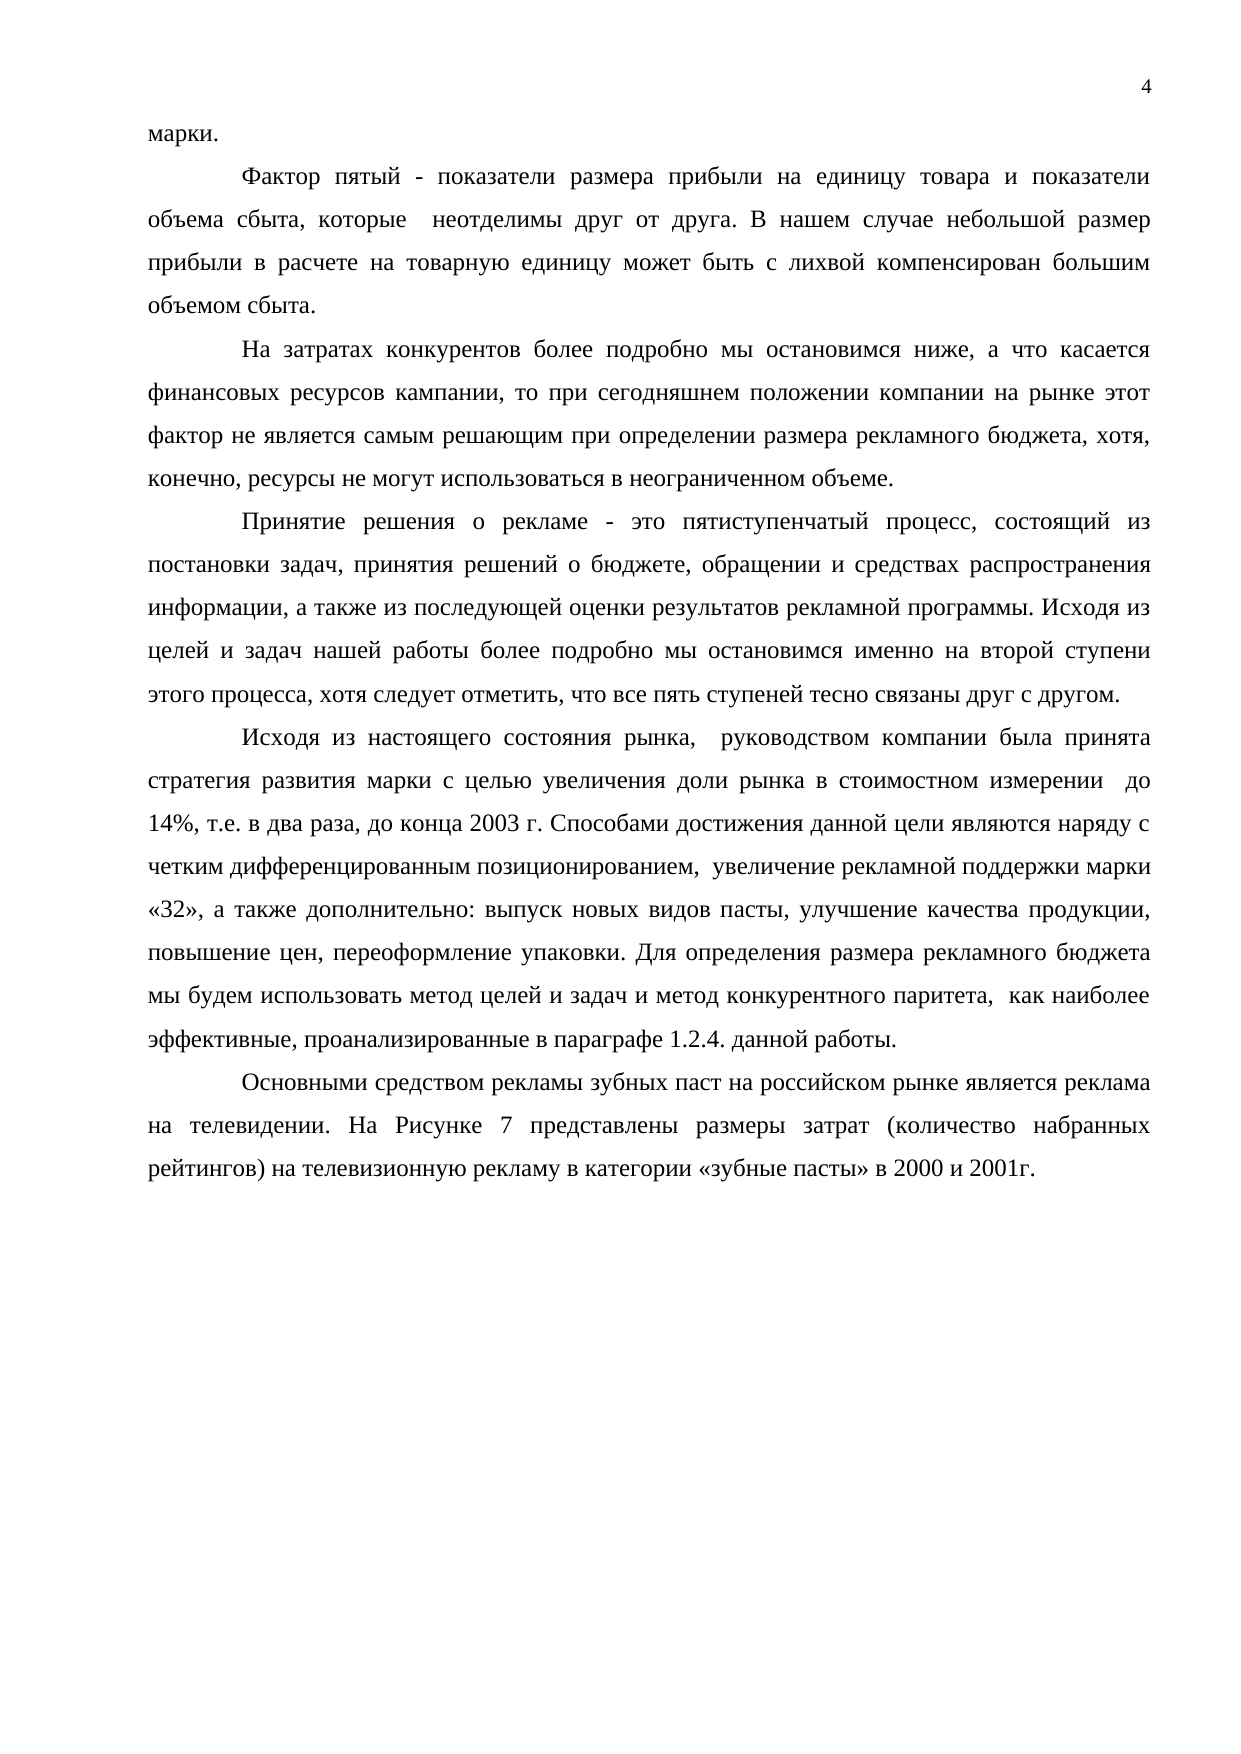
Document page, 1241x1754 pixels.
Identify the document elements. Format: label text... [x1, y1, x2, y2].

text На затратах конкурентов более подробно мы остановимся ниже, а что касается финансовых ресурсов кампании, то при сегодняшнем положении компании на рынке этот фактор не является самым решающим при определении размера рекламного бюджета, хотя, конечно, ресурсы не могут использоваться в неограниченном объеме. [148, 334, 1152, 492]
text Фактор пятый - показатели размера прибыли на единицу товара и показатели объема сбыта, которые неотделимы друг от друга. В нашем случае небольшой размер прибыли в расчете на товарную единицу может быть с лихвой компенсирован большим объемом сбыта. [148, 161, 1152, 319]
text Принятие решения о рекламе - это пятиступенчатый процесс, состоящий из постановки задач, принятия решений о бюджете, обращении и средствах распространения информации, а также из последующей оценки результатов рекламной программы. Исходя из целей и задач нашей работы более подробно мы остановимся именно на второй ступени этого процесса, хотя следует отметить, что все пять ступеней тесно связаны друг с другом. [148, 506, 1152, 707]
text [148, 118, 1152, 147]
text Исходя из настоящего состояния рынка, руководством компании была принята стратегия развития марки с целью увеличения доли рынка в стоимостном измерении до 14%, т.е. в два раза, до конца 2003 г. Способами достижения данной цели являются наряду с четким дифференцированным позиционированием, увеличение рекламной поддержки марки «32», а также дополнительно: выпуск новых видов пасты, улучшение качества продукции, повышение цен, переоформление упаковки. Для определения размера рекламного бюджета мы будем использовать метод целей и задач и метод конкурентного паритета, как наиболее эффективные, проанализированные в параграфе 1.2.4. данной работы. [148, 722, 1152, 1052]
text Основными средством рекламы зубных паст на российском рынке является реклама на телевидении. На Рисунке 7 представлены размеры затрат (количество набранных рейтингов) на телевизионную рекламу в категории «зубные пасты» в 2000 и 2001г. [148, 1067, 1152, 1182]
